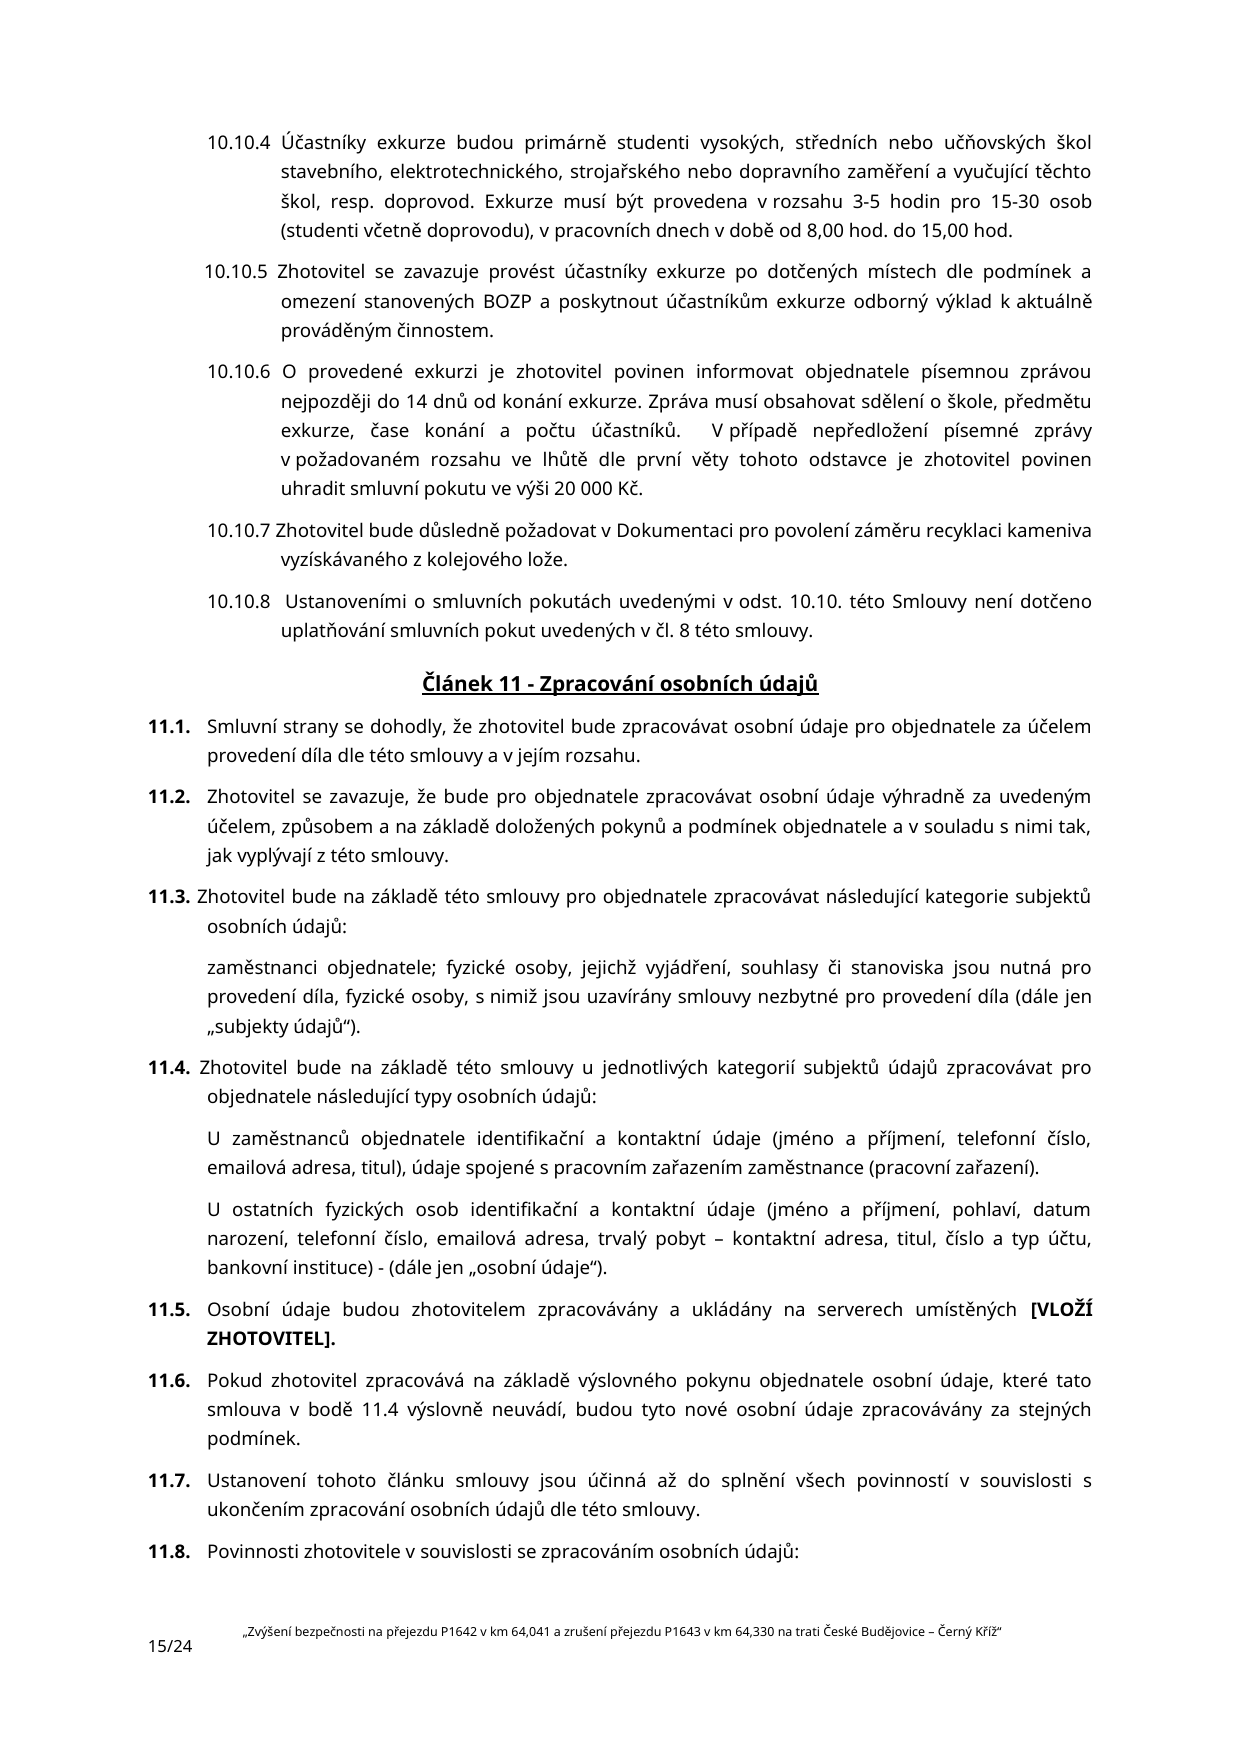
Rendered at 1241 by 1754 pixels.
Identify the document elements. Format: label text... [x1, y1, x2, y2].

text 10.10.4 Účastníky exkurze budou primárně studenti vysokých, středních nebo učňovských škol stavebního, elektrotechnického, strojařského nebo dopravního zaměření a vyučující těchto škol, resp. doprovod. Exkurze musí být provedena v rozsahu 3-5 hodin pro 15-30 osob (studenti včetně doprovodu), v pracovních dnech v době od 8,00 hod. do 15,00 hod. [207, 126, 1092, 243]
text 11.2. Zhotovitel se zavazuje, že bude pro objednatele zpracovávat osobní údaje výhradně za uvedeným účelem, způsobem a na základě doložených pokynů a podmínek objednatele a v souladu s nimi tak, jak vyplývají z této smlouvy. [148, 781, 1092, 868]
text 11.8. Povinnosti zhotovitele v souvislosti se zpracováním osobních údajů: [148, 1535, 1092, 1564]
text U zaměstnanců objednatele identifikační a kontaktní údaje (jméno a příjmení, telefonní číslo, emailová adresa, titul), údaje spojené s pracovním zařazením zaměstnance (pracovní zařazení). [207, 1122, 1092, 1181]
text U ostatních fyzických osob identifikační a kontaktní údaje (jméno a příjmení, pohlaví, datum narození, telefonní číslo, emailová adresa, trvalý pobyt – kontaktní adresa, titul, číslo a typ účtu, bankovní instituce) - (dále jen „osobní údaje“). [207, 1193, 1092, 1281]
text 10.10.5 Zhotovitel se zavazuje provést účastníky exkurze po dotčených místech dle podmínek a omezení stanovených BOZP a poskytnout účastníkům exkurze odborný výklad k aktuálně prováděným činnostem. [204, 256, 1092, 343]
text 11.1. Smluvní strany se dohodly, že zhotovitel bude zpracovávat osobní údaje pro objednatele za účelem provedení díla dle této smlouvy a v jejím rozsahu. [148, 710, 1092, 768]
text 10.10.8 Ustanoveními o smluvních pokutách uvedenými v odst. 10.10. této Smlouvy není dotčeno uplatňování smluvních pokut uvedených v čl. 8 této smlouvy. [207, 585, 1092, 643]
text 11.7. Ustanovení tohoto článku smlouvy jsou účinná až do splnění všech povinností v souvislosti s ukončením zpracování osobních údajů dle této smlouvy. [148, 1464, 1092, 1522]
text 11.5. Osobní údaje budou zhotovitelem zpracovávány a ukládány na serverech umístěných [VLOŽÍ ZHOTOVITEL]. [148, 1293, 1092, 1351]
text 11.4. Zhotovitel bude na základě této smlouvy u jednotlivých kategorií subjektů údajů zpracovávat pro objednatele následující typy osobních údajů: [148, 1051, 1092, 1110]
text 10.10.7 Zhotovitel bude důsledně požadovat v Dokumentaci pro povolení záměru recyklaci kameniva vyzískávaného z kolejového lože. [207, 514, 1092, 572]
subtitle Článek 11 - Zpracování osobních údajů [148, 668, 1092, 697]
text 11.3. Zhotovitel bude na základě této smlouvy pro objednatele zpracovávat následující kategorie subjektů osobních údajů: [148, 881, 1092, 939]
text 11.6. Pokud zhotovitel zpracovává na základě výslovného pokynu objednatele osobní údaje, které tato smlouva v bodě 11.4 výslovně neuvádí, budou tyto nové osobní údaje zpracovávány za stejných podmínek. [148, 1364, 1092, 1451]
text 10.10.6 O provedené exkurzi je zhotovitel povinen informovat objednatele písemnou zprávou nejpozději do 14 dnů od konání exkurze. Zpráva musí obsahovat sdělení o škole, předmětu exkurze, čase konání a počtu účastníků. V případě nepředložení písemné zprávy v požadovaném rozsahu ve lhůtě dle první věty tohoto odstavce je zhotovitel povinen uhradit smluvní pokutu ve výši 20 000 Kč. [207, 356, 1092, 501]
text zaměstnanci objednatele; fyzické osoby, jejichž vyjádření, souhlasy či stanoviska jsou nutná pro provedení díla, fyzické osoby, s nimiž jsou uzavírány smlouvy nezbytné pro provedení díla (dále jen „subjekty údajů“). [207, 951, 1092, 1039]
